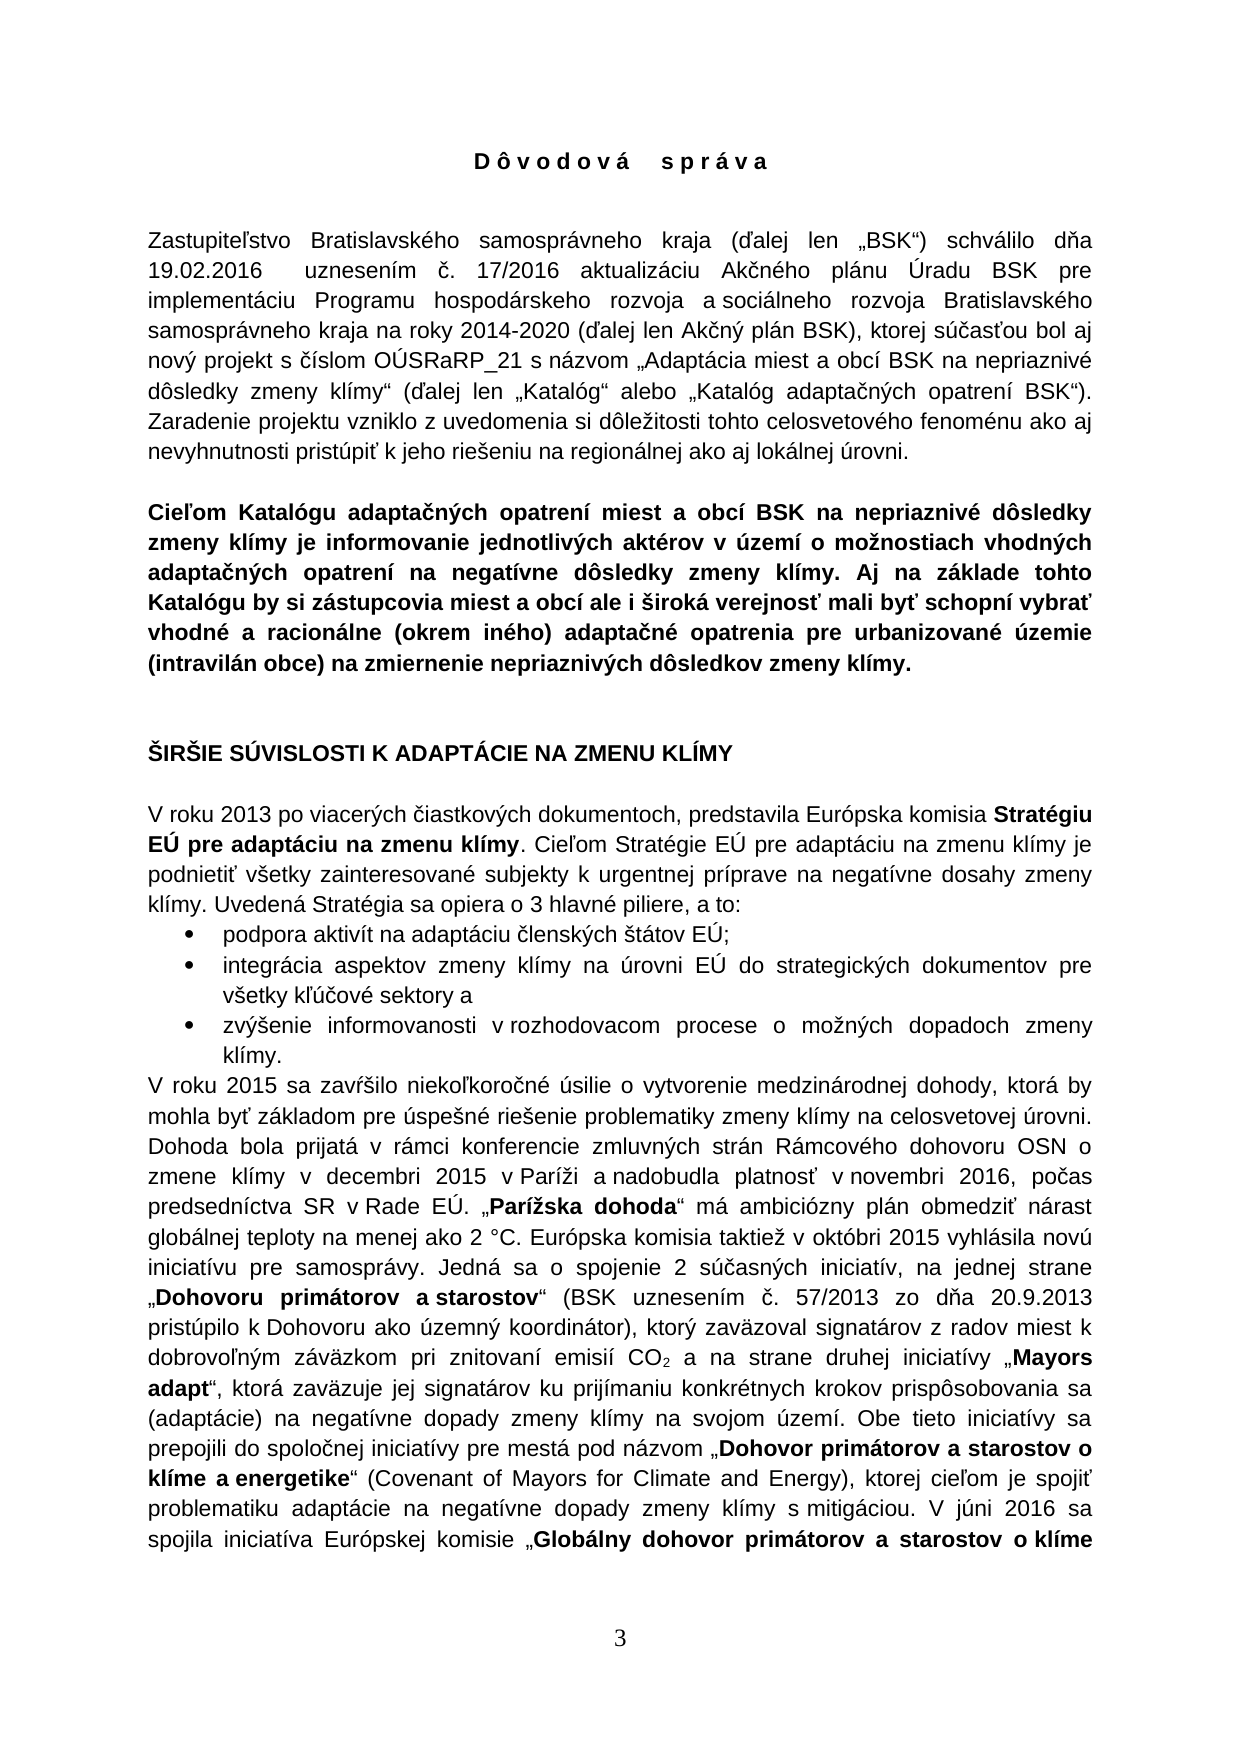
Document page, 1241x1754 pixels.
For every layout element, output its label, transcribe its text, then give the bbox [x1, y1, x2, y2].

text V roku 2013 po viacerých čiastkových dokumentoch, predstavila Európska komisia Stratégiu EÚ pre adaptáciu na zmenu klímy. Cieľom Stratégie EÚ pre adaptáciu na zmenu klímy je podnietiť všetky zainteresované subjekty k urgentnej príprave na negatívne dosahy zmeny klímy. Uvedená Stratégia sa opiera o 3 hlavné piliere, a to: [148, 801, 1093, 918]
text Cieľom Katalógu adaptačných opatrení miest a obcí BSK na nepriaznivé dôsledky zmeny klímy je informovanie jednotlivých aktérov v území o možnostiach vhodných adaptačných opatrení na negatívne dôsledky zmeny klímy. Aj na základe tohto Katalógu by si zástupcovia miest a obcí ale i široká verejnosť mali byť schopní vybrať vhodné a racionálne (okrem iného) adaptačné opatrenia pre urbanizované územie (intravilán obce) na zmiernenie nepriaznivých dôsledkov zmeny klímy. [148, 498, 1093, 676]
text D ô v o d o v á s p r á v a [148, 148, 1093, 174]
list zvýšenie informovanosti v rozhodovacom procese o možných dopadoch zmeny klímy. [185, 1012, 1093, 1069]
list integrácia aspektov zmeny klímy na úrovni EÚ do strategických dokumentov pre všetky kľúčové sektory a [185, 952, 1093, 1008]
text Zastupiteľstvo Bratislavského samosprávneho kraja (ďalej len „BSK“) schválilo dňa 19.02.2016 uznesením č. 17/2016 aktualizáciu Akčného plánu Úradu BSK pre implementáciu Programu hospodárskeho rozvoja a sociálneho rozvoja Bratislavského samosprávneho kraja na roky 2014-2020 (ďalej len Akčný plán BSK), ktorej súčasťou bol aj nový projekt s číslom OÚSRaRP_21 s názvom „Adaptácia miest a obcí BSK na nepriaznivé dôsledky zmeny klímy“ (ďalej len „Katalóg“ alebo „Katalóg adaptačných opatrení BSK“). Zaradenie projektu vzniklo z uvedomenia si dôležitosti tohto celosvetového fenoménu ako aj nevyhnutnosti pristúpiť k jeho riešeniu na regionálnej ako aj lokálnej úrovni. [148, 227, 1093, 464]
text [148, 1072, 1093, 1552]
list podpora aktivít na adaptáciu členských štátov EÚ; [185, 921, 1093, 948]
text ŠIRŠIE SÚVISLOSTI K ADAPTÁCIE NA ZMENU KLÍMY [148, 740, 1093, 767]
